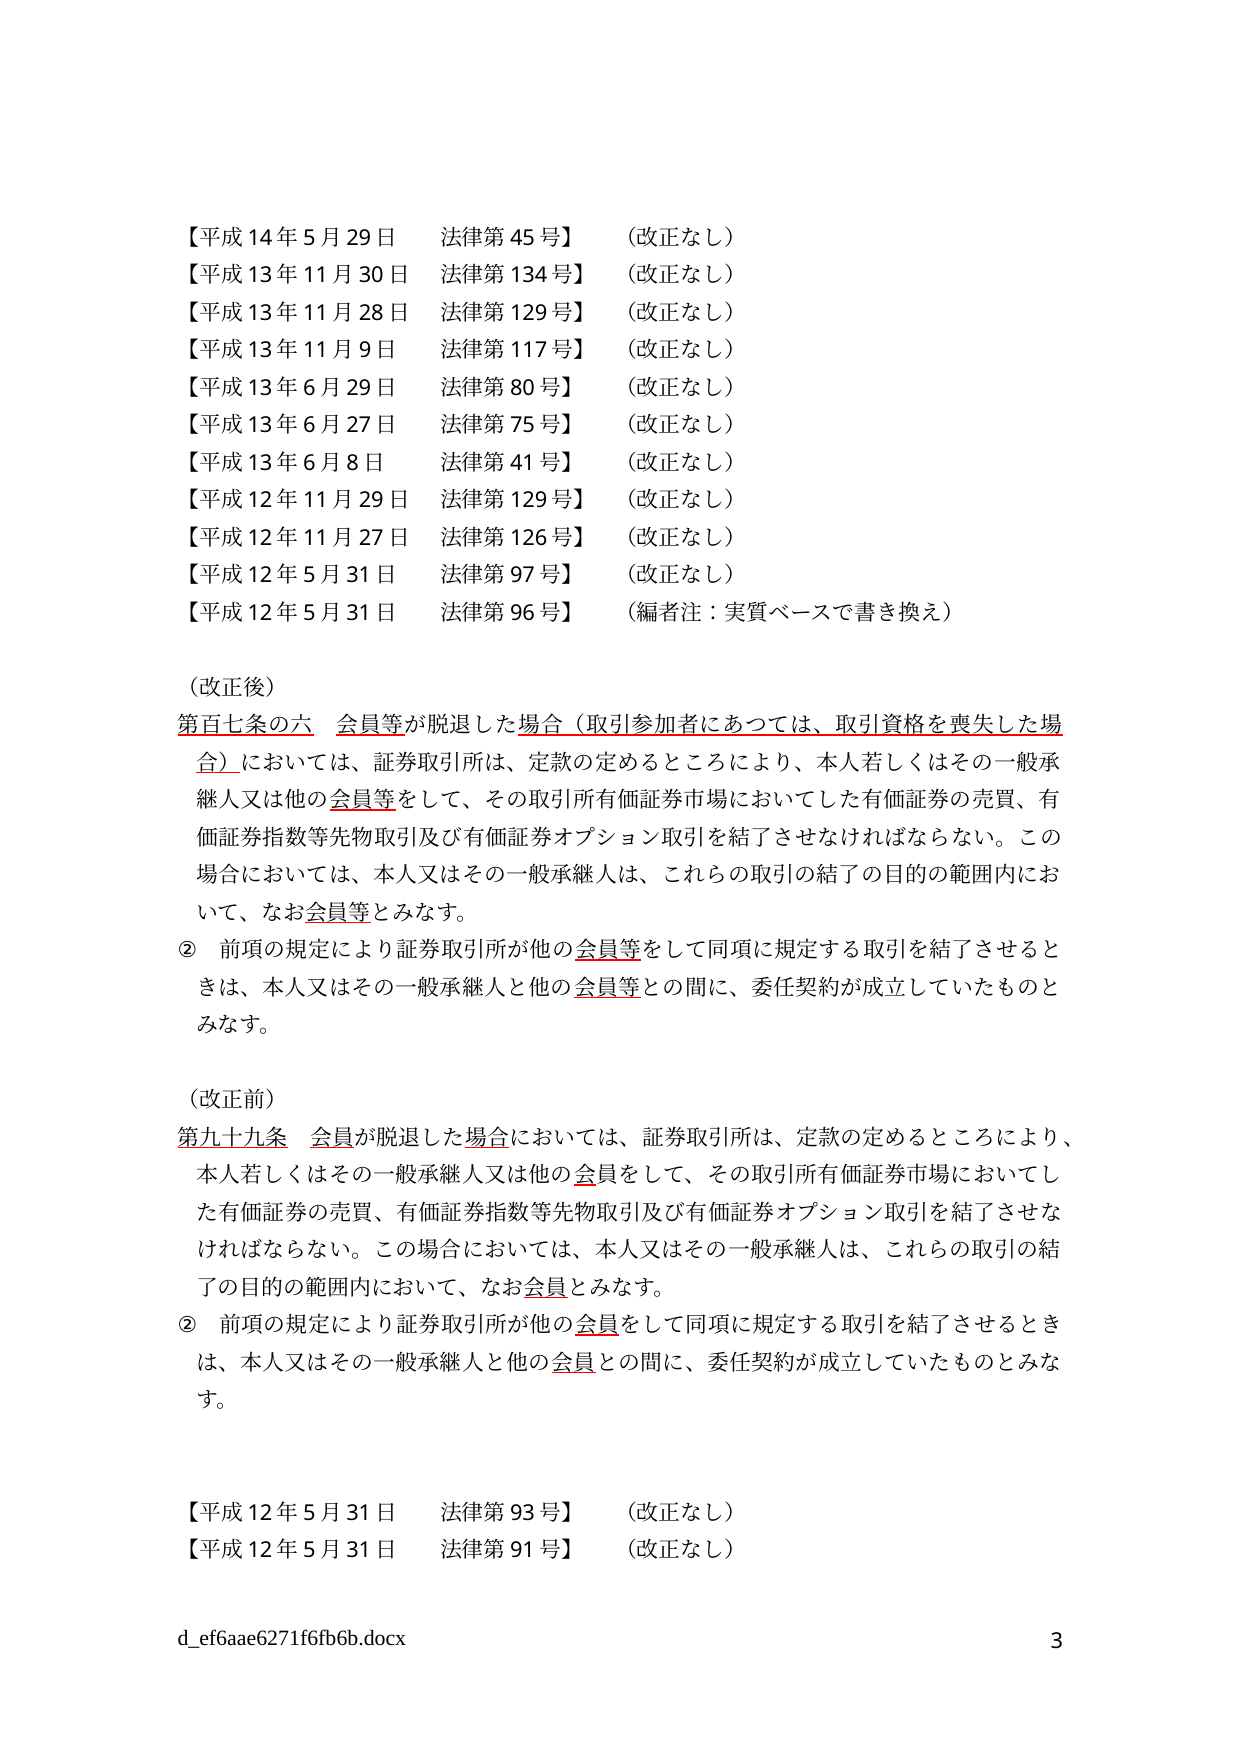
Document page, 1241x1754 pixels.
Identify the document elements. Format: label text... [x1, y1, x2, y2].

text ② 前項の規定により証券取引所が他の会員をして同項に規定する取引を結了させるときは、本人又はその一般承継人と他の会員との間に、委任契約が成立していたものとみなす。 [177, 1304, 1063, 1417]
text 【平成13年6月8日 法律第41号】 （改正なし） [177, 442, 1063, 479]
text 【平成13年11月30日 法律第134号】 （改正なし） [177, 254, 1063, 292]
text 【平成12年5月31日 法律第97号】 （改正なし） [177, 554, 1063, 592]
text （改正後） [177, 667, 1063, 704]
text 【平成12年5月31日 法律第96号】 （編者注：実質ベースで書き換え） [177, 592, 1063, 629]
text 第百七条の六 会員等が脱退した場合（取引参加者にあつては、取引資格を喪失した場合）においては、証券取引所は、定款の定めるところにより、本人若しくはその一般承継人又は他の会員等をして、その取引所有価証券市場においてした有価証券の売買、有価証券指数等先物取引及び有価証券オプション取引を結了させなければならない。この場合においては、本人又はその一般承継人は、これらの取引の結了の目的の範囲内において、なお会員等とみなす。 [177, 704, 1063, 929]
text 【平成13年6月29日 法律第80号】 （改正なし） [177, 367, 1063, 404]
text 【平成12年11月27日 法律第126号】 （改正なし） [177, 517, 1063, 554]
text 【平成12年11月29日 法律第129号】 （改正なし） [177, 479, 1063, 517]
text 【平成12年5月31日 法律第93号】 （改正なし） [177, 1492, 1063, 1529]
text 【平成13年11月28日 法律第129号】 （改正なし） [177, 292, 1063, 329]
text 【平成13年6月27日 法律第75号】 （改正なし） [177, 404, 1063, 442]
text 【平成14年5月29日 法律第45号】 （改正なし） [177, 217, 1063, 254]
text 【平成12年5月31日 法律第91号】 （改正なし） [177, 1529, 1063, 1567]
text 【平成13年11月9日 法律第117号】 （改正なし） [177, 329, 1063, 367]
text ② 前項の規定により証券取引所が他の会員等をして同項に規定する取引を結了させるときは、本人又はその一般承継人と他の会員等との間に、委任契約が成立していたものとみなす。 [177, 929, 1063, 1042]
text 第九十九条 会員が脱退した場合においては、証券取引所は、定款の定めるところにより、本人若しくはその一般承継人又は他の会員をして、その取引所有価証券市場においてした有価証券の売買、有価証券指数等先物取引及び有価証券オプション取引を結了させなければならない。この場合においては、本人又はその一般承継人は、これらの取引の結了の目的の範囲内において、なお会員とみなす。 [177, 1117, 1063, 1304]
text （改正前） [177, 1079, 1063, 1117]
